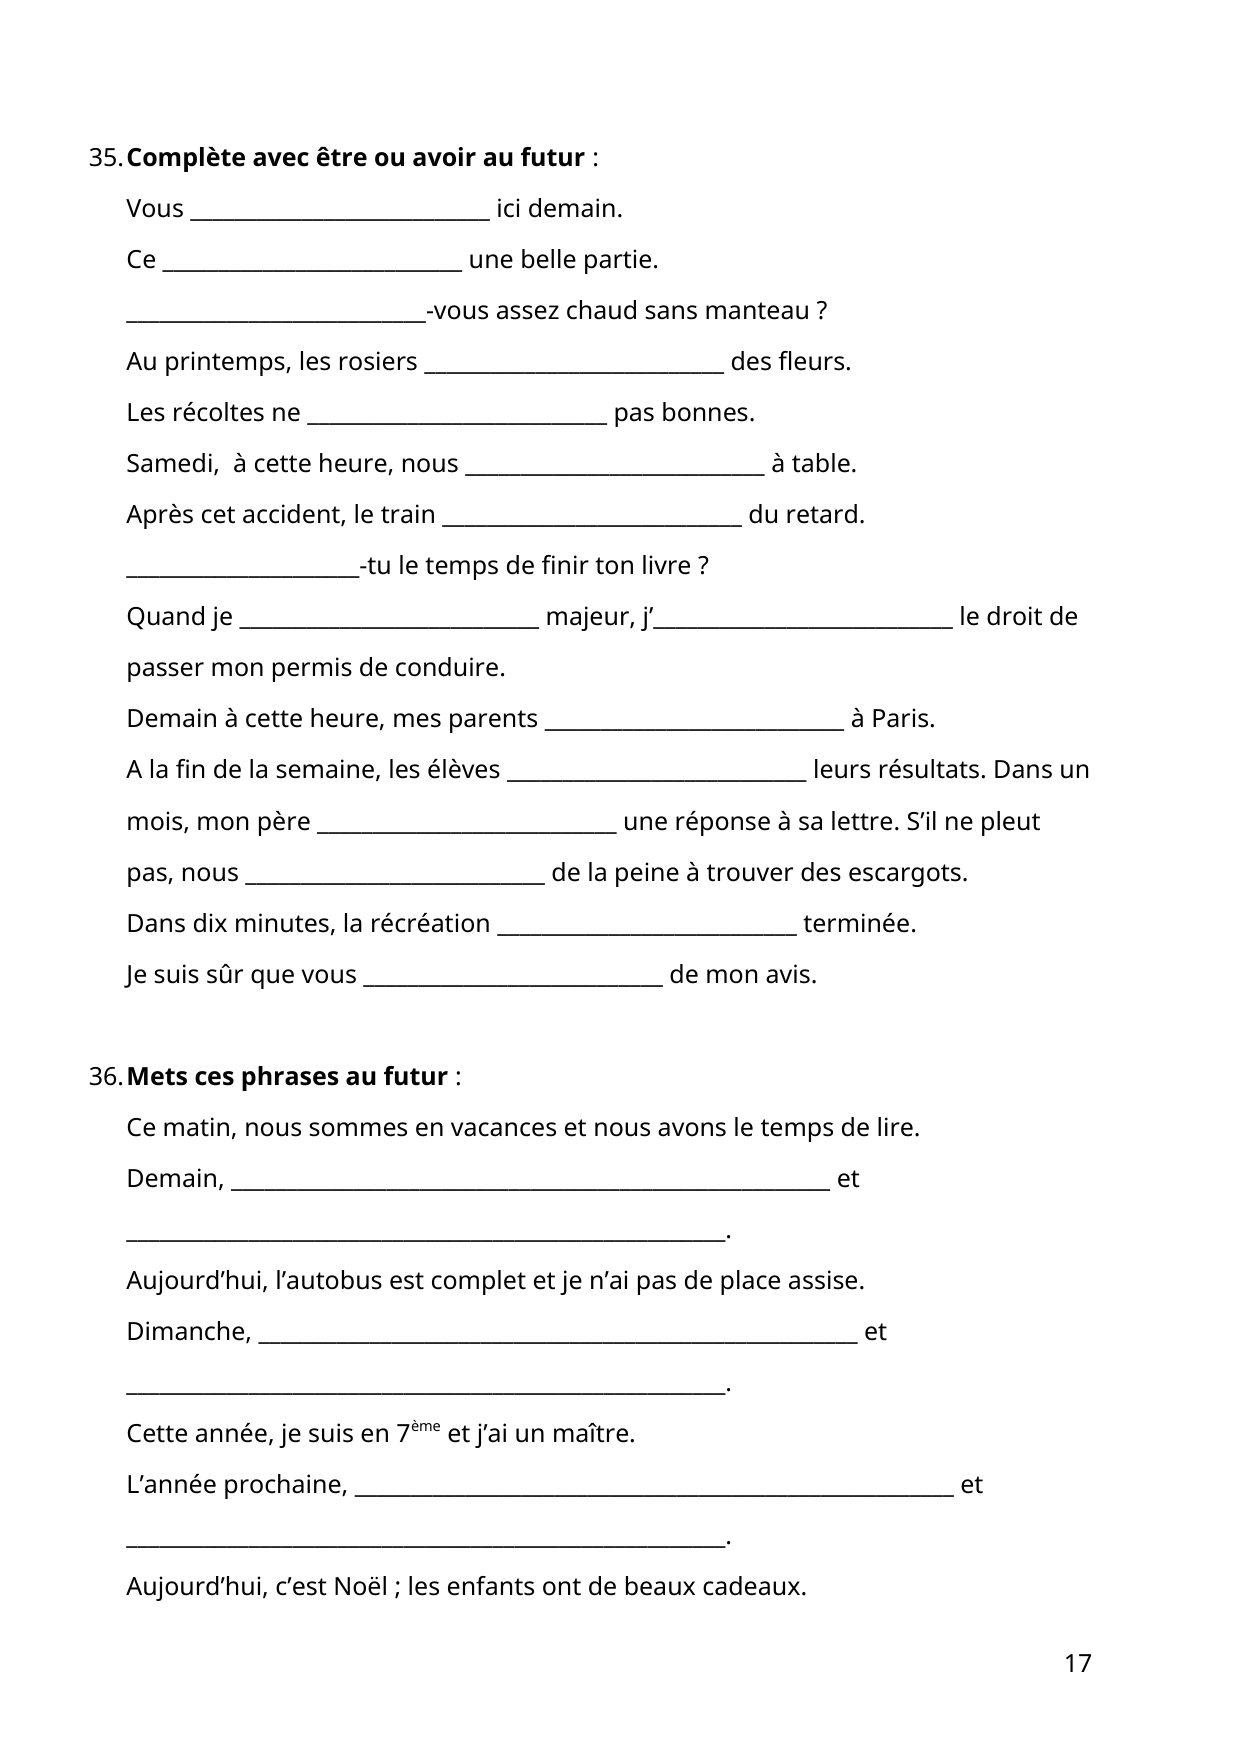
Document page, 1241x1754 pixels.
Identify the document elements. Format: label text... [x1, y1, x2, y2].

list Quand je ___________________________ majeur, j’___________________________ le droit de passer mon permis de conduire. [126, 599, 1092, 684]
list Demain, ______________________________________________________ et ______________________________________________________. [126, 1161, 1092, 1246]
list Samedi, à cette heure, nous ___________________________ à table. [126, 446, 1092, 480]
list Dans dix minutes, la récréation ___________________________ terminée. [126, 905, 1092, 939]
list Vous ___________________________ ici demain. [126, 191, 1092, 225]
list Demain à cette heure, mes parents ___________________________ à Paris. [126, 701, 1092, 735]
list Au printemps, les rosiers ___________________________ des fleurs. [126, 344, 1092, 378]
list Mets ces phrases au futur : [89, 1058, 1092, 1092]
list Je suis sûr que vous ___________________________ de mon avis. [126, 956, 1092, 990]
list A la fin de la semaine, les élèves ___________________________ leurs résultats. Dans un mois, mon père ___________________________ une réponse à sa lettre. S’il ne pleut pas, nous ___________________________ de la peine à trouver des escargots. [126, 752, 1092, 888]
list ___________________________-vous assez chaud sans manteau ? [126, 293, 1092, 327]
list Dimanche, ______________________________________________________ et [126, 1314, 1092, 1348]
list L’année prochaine, ______________________________________________________ et ______________________________________________________. [126, 1467, 1092, 1552]
list Ce ___________________________ une belle partie. [126, 242, 1092, 276]
list Aujourd’hui, l’autobus est complet et je n’ai pas de place assise. [126, 1263, 1092, 1297]
list Complète avec être ou avoir au futur : [89, 140, 1092, 174]
list Aujourd’hui, c’est Noël ; les enfants ont de beaux cadeaux. [126, 1569, 1092, 1603]
list Cette année, je suis en 7ème et j’ai un maître. [126, 1416, 1092, 1450]
list ______________________________________________________. [126, 1365, 1092, 1399]
list Les récoltes ne ___________________________ pas bonnes. [126, 395, 1092, 429]
list Ce matin, nous sommes en vacances et nous avons le temps de lire. [126, 1109, 1092, 1143]
list Après cet accident, le train ___________________________ du retard. _____________________-tu le temps de finir ton livre ? [126, 497, 1092, 582]
